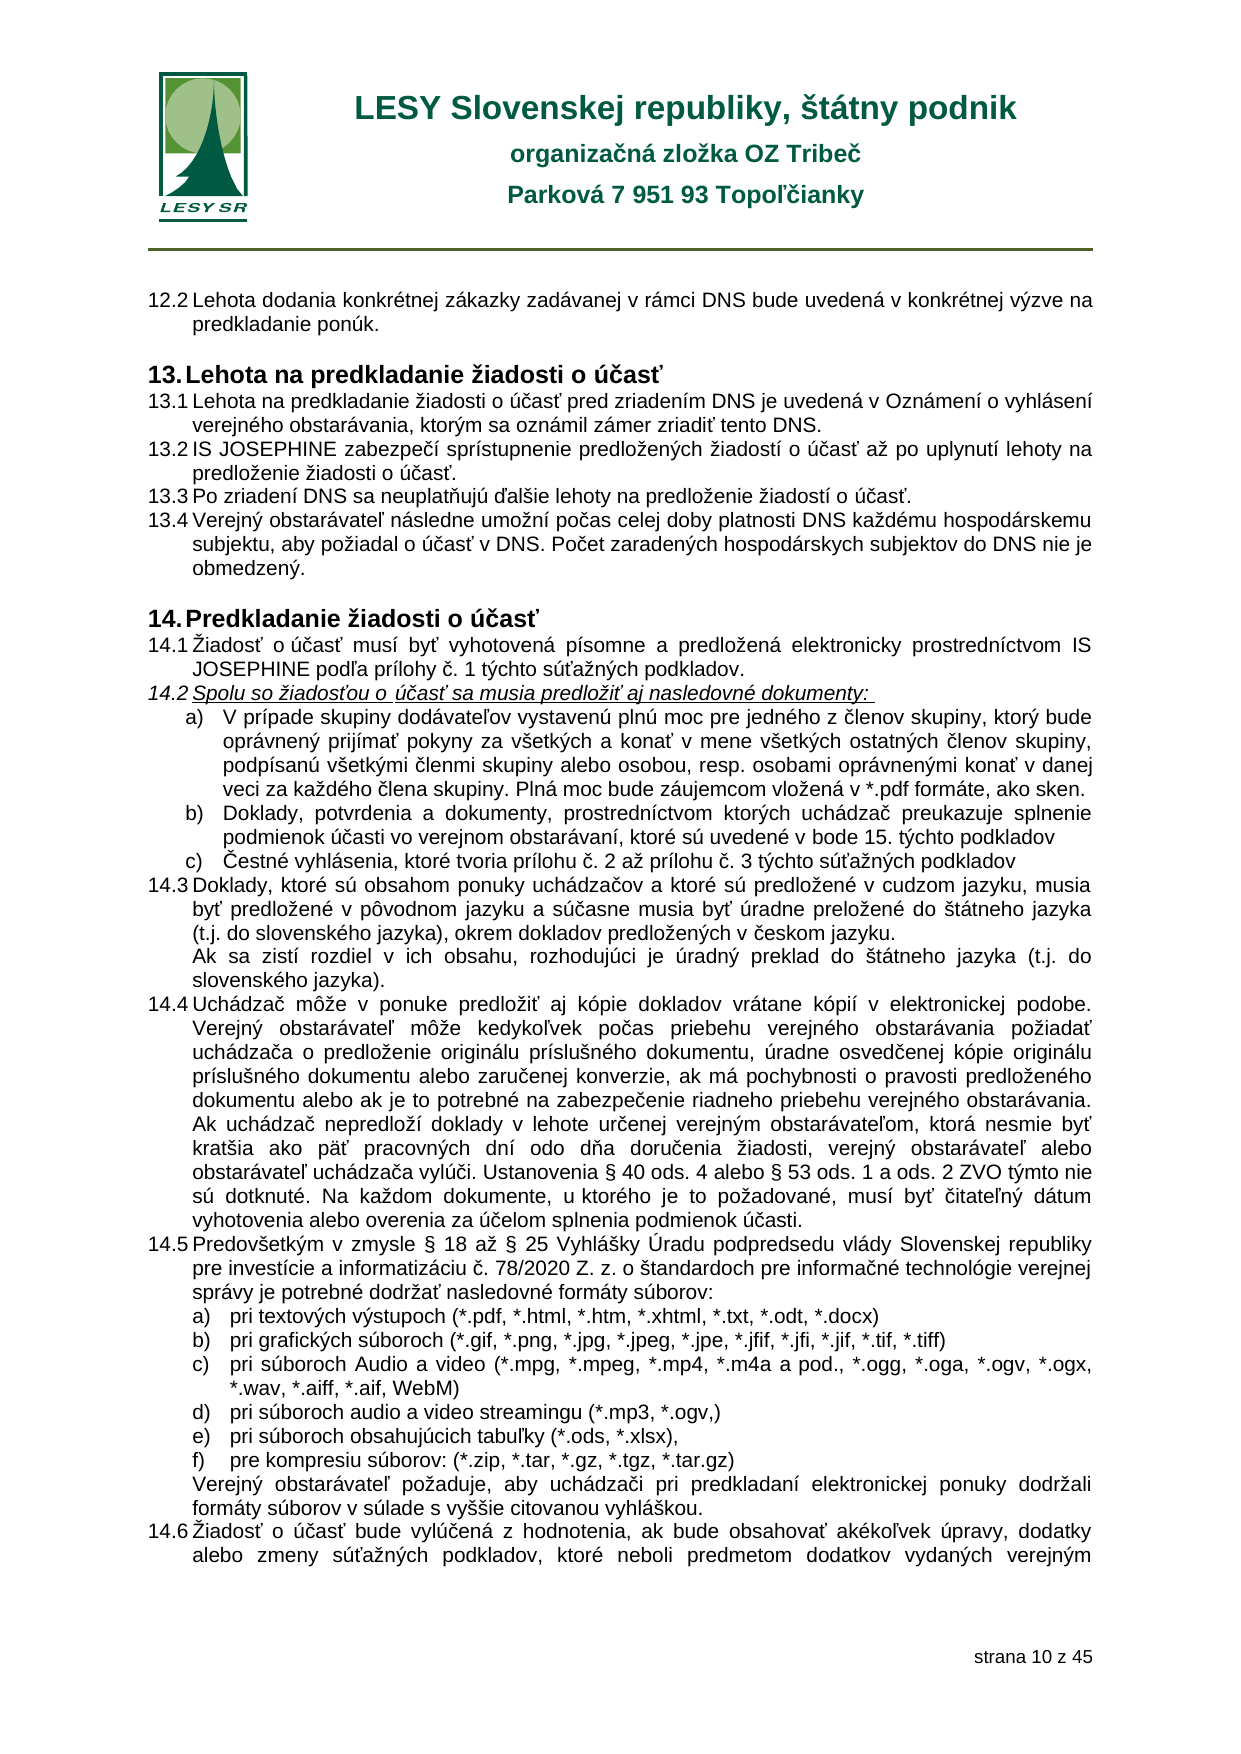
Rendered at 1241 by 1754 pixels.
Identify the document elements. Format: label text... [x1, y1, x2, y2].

list Lehota na predkladanie žiadosti o účasť pred zriadením DNS je uvedená v Oznámení o vyhlásení verejného obstarávania, ktorým sa oznámil zámer zriadiť tento DNS. [148, 388, 1093, 436]
list Doklady, potvrdenia a dokumenty, prostredníctvom ktorých uchádzač preukazuje splnenie podmienok účasti vo verejnom obstarávaní, ktoré sú uvedené v bode 15. týchto podkladov [185, 801, 1093, 848]
list Ak sa zistí rozdiel v ich obsahu, rozhodujúci je úradný preklad do štátneho jazyka (t.j. do slovenského jazyka). [192, 944, 1093, 992]
list Uchádzač môže v ponuke predložiť aj kópie dokladov vrátane kópií v elektronickej podobe. Verejný obstarávateľ môže kedykoľvek počas priebehu verejného obstarávania požiadať uchádzača o predloženie originálu príslušného dokumentu, úradne osvedčenej kópie originálu príslušného dokumentu alebo zaručenej konverzie, ak má pochybnosti o pravosti predloženého dokumentu alebo ak je to potrebné na zabezpečenie riadneho priebehu verejného obstarávania. Ak uchádzač nepredloží doklady v lehote určenej verejným obstarávateľom, ktorá nesmie byť kratšia ako päť pracovných dní odo dňa doručenia žiadosti, verejný obstarávateľ alebo obstarávateľ uchádzača vylúči. Ustanovenia § 40 ods. 4 alebo § 53 ods. 1 a ods. 2 ZVO týmto nie sú dotknuté. Na každom dokumente, u ktorého je to požadované, musí byť čitateľný dátum vyhotovenia alebo overenia za účelom splnenia podmienok účasti. [148, 992, 1093, 1232]
list Doklady, ktoré sú obsahom ponuky uchádzačov a ktoré sú predložené v cudzom jazyku, musia byť predložené v pôvodnom jazyku a súčasne musia byť úradne preložené do štátneho jazyka (t.j. do slovenského jazyka), okrem dokladov predložených v českom jazyku. [148, 872, 1093, 944]
list pri textových výstupoch (*.pdf, *.html, *.htm, *.xhtml, *.txt, *.odt, *.docx) [192, 1304, 1093, 1328]
list Spolu so žiadosťou o účasť sa musia predložiť aj nasledovné dokumenty: [148, 681, 1093, 705]
list IS JOSEPHINE zabezpečí sprístupnenie predložených žiadostí o účasť až po uplynutí lehoty na predloženie žiadosti o účasť. [148, 436, 1093, 484]
list V prípade skupiny dodávateľov vystavenú plnú moc pre jedného z členov skupiny, ktorý bude oprávnený prijímať pokyny za všetkých a konať v mene všetkých ostatných členov skupiny, podpísanú všetkými členmi skupiny alebo osobou, resp. osobami oprávnenými konať v danej veci za každého člena skupiny. Plná moc bude záujemcom vložená v *.pdf formáte, ako sken. [185, 705, 1093, 801]
list Čestné vyhlásenia, ktoré tvoria prílohu č. 2 až prílohu č. 3 týchto súťažných podkladov [185, 848, 1093, 872]
list Verejný obstarávateľ následne umožní počas celej doby platnosti DNS každému hospodárskemu subjektu, aby požiadal o účasť v DNS. Počet zaradených hospodárskych subjektov do DNS nie je obmedzený. [148, 508, 1093, 580]
list Po zriadení DNS sa neuplatňujú ďalšie lehoty na predloženie žiadostí o účasť. [148, 484, 1093, 508]
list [148, 1519, 1093, 1567]
list pri grafických súboroch (*.gif, *.png, *.jpg, *.jpeg, *.jpe, *.jfif, *.jfi, *.jif, *.tif, *.tiff) [192, 1328, 1093, 1352]
list Lehota dodania konkrétnej zákazky zadávanej v rámci DNS bude uvedená v konkrétnej výzve na predkladanie ponúk. [148, 288, 1093, 336]
list pri súboroch audio a video streamingu (*.mp3, *.ogv,) [192, 1399, 1093, 1423]
list Verejný obstarávateľ požaduje, aby uchádzači pri predkladaní elektronickej ponuky dodržali formáty súborov v súlade s vyššie citovanou vyhláškou. [192, 1471, 1093, 1519]
subtitle Lehota na predkladanie žiadosti o účasť [148, 360, 1093, 388]
list pri súboroch obsahujúcich tabuľky (*.ods, *.xlsx), [192, 1423, 1093, 1447]
list pri súboroch Audio a video (*.mpg, *.mpeg, *.mp4, *.m4a a pod., *.ogg, *.oga, *.ogv, *.ogx, *.wav, *.aiff, *.aif, WebM) [192, 1352, 1093, 1399]
subtitle Predkladanie žiadosti o účasť [148, 604, 1093, 633]
list Predovšetkým v zmysle § 18 až § 25 Vyhlášky Úradu podpredsedu vlády Slovenskej republiky pre investície a informatizáciu č. 78/2020 Z. z. o štandardoch pre informačné technológie verejnej správy je potrebné dodržať nasledovné formáty súborov: [148, 1232, 1093, 1304]
list pre kompresiu súborov: (*.zip, *.tar, *.gz, *.tgz, *.tar.gz) [192, 1447, 1093, 1471]
list Žiadosť o účasť musí byť vyhotovená písomne a predložená elektronicky prostredníctvom IS JOSEPHINE podľa prílohy č. 1 týchto súťažných podkladov. [148, 633, 1093, 681]
